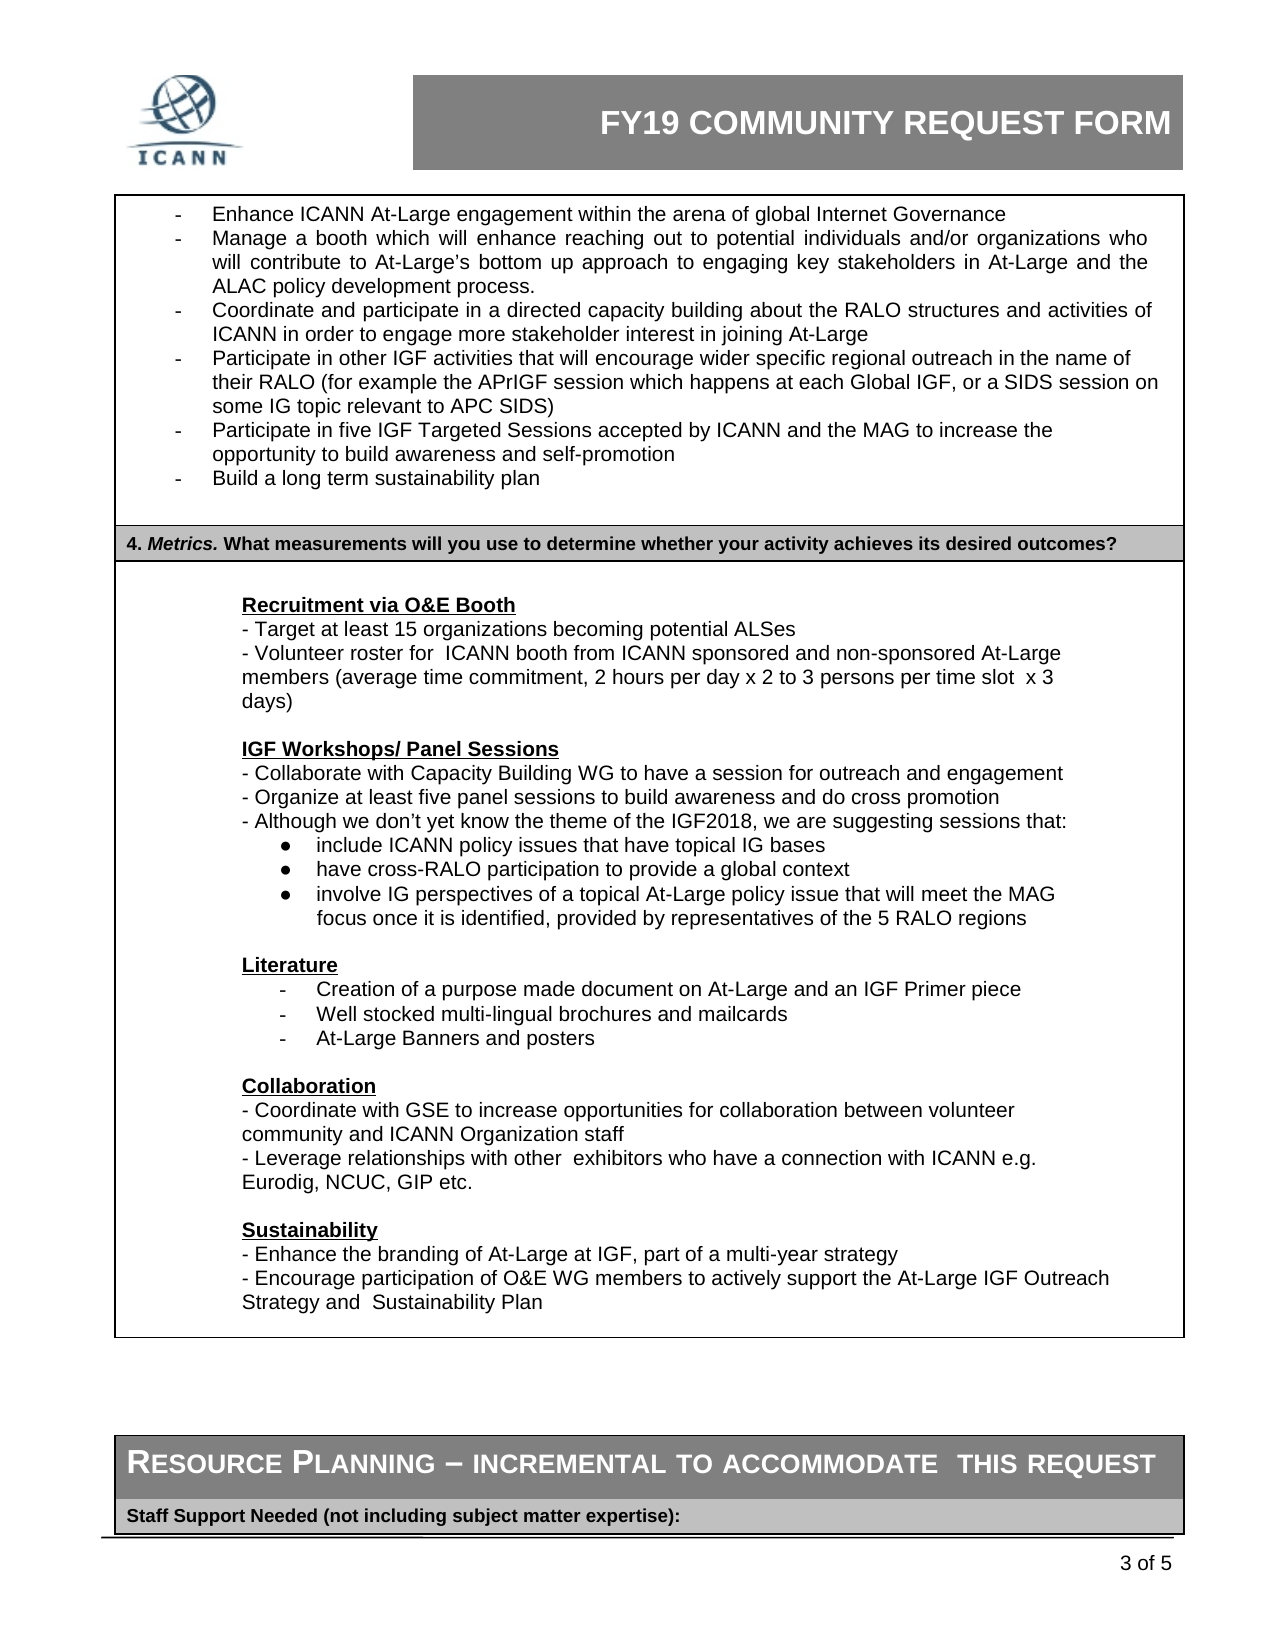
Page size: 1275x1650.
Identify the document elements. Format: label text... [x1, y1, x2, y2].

table_cell 4. Metrics. What measurements will you use to determine whether your activity achieves its desired outcomes? [116, 526, 1183, 560]
table_cell Staff Support Needed (not including subject matter expertise): [116, 1499, 1183, 1533]
table_header Resource Planning – incremental to accommodate this request [116, 1436, 1183, 1499]
table_cell Recruitment via O&E Booth - Target at least 15 organizations becoming potential ALSes - Volunteer roster for ICANN booth from ICANN sponsored and non-sponsored At-Large members (average time commitment, 2 hours per day x 2 to 3 persons per time slot x 3 days) IGF Workshops/ Panel Sessions - Collaborate with Capacity Building WG to have a session for outreach and engagement - Organize at least five panel sessions to build awareness and do cross promotion - Although we don’t yet know the theme of the IGF2018, we are suggesting sessions that: ● include ICANN policy issues that have topical IG bases ● have cross-RALO participation to provide a global context ● involve IG perspectives of a topical At-Large policy issue that will meet the MAG focus once it is identified, provided by representatives of the 5 RALO regions Literature - Creation of a purpose made document on At-Large and an IGF Primer piece - Well stocked multi-lingual brochures and mailcards - At-Large Banners and posters Collaboration - Coordinate with GSE to increase opportunities for collaboration between volunteer community and ICANN Organization staff - Leverage relationships with other exhibitors who have a connection with ICANN e.g. Eurodig, NCUC, GIP etc. Sustainability - Enhance the branding of At-Large at IGF, part of a multi-year strategy - Encourage participation of O&E WG members to actively support the At-Large IGF Outreach Strategy and Sustainability Plan [116, 562, 1183, 1337]
table_cell Enhance ICANN At-Large engagement within the arena of global Internet Governance Manage a booth which will enhance reaching out to potential individuals and/or organizations who will contribute to At-Large’s bottom up approach to engaging key stakeholders in At-Large and the ALAC policy development process. Coordinate and participate in a directed capacity building about the RALO structures and activities of ICANN in order to engage more stakeholder interest in joining At-Large Participate in other IGF activities that will encourage wider specific regional outreach in the name of their RALO (for example the APrIGF session which happens at each Global IGF, or a SIDS session on some IG topic relevant to APC SIDS) Participate in five IGF Targeted Sessions accepted by ICANN and the MAG to increase the opportunity to build awareness and self-promotion Build a long term sustainability plan [116, 196, 1183, 524]
